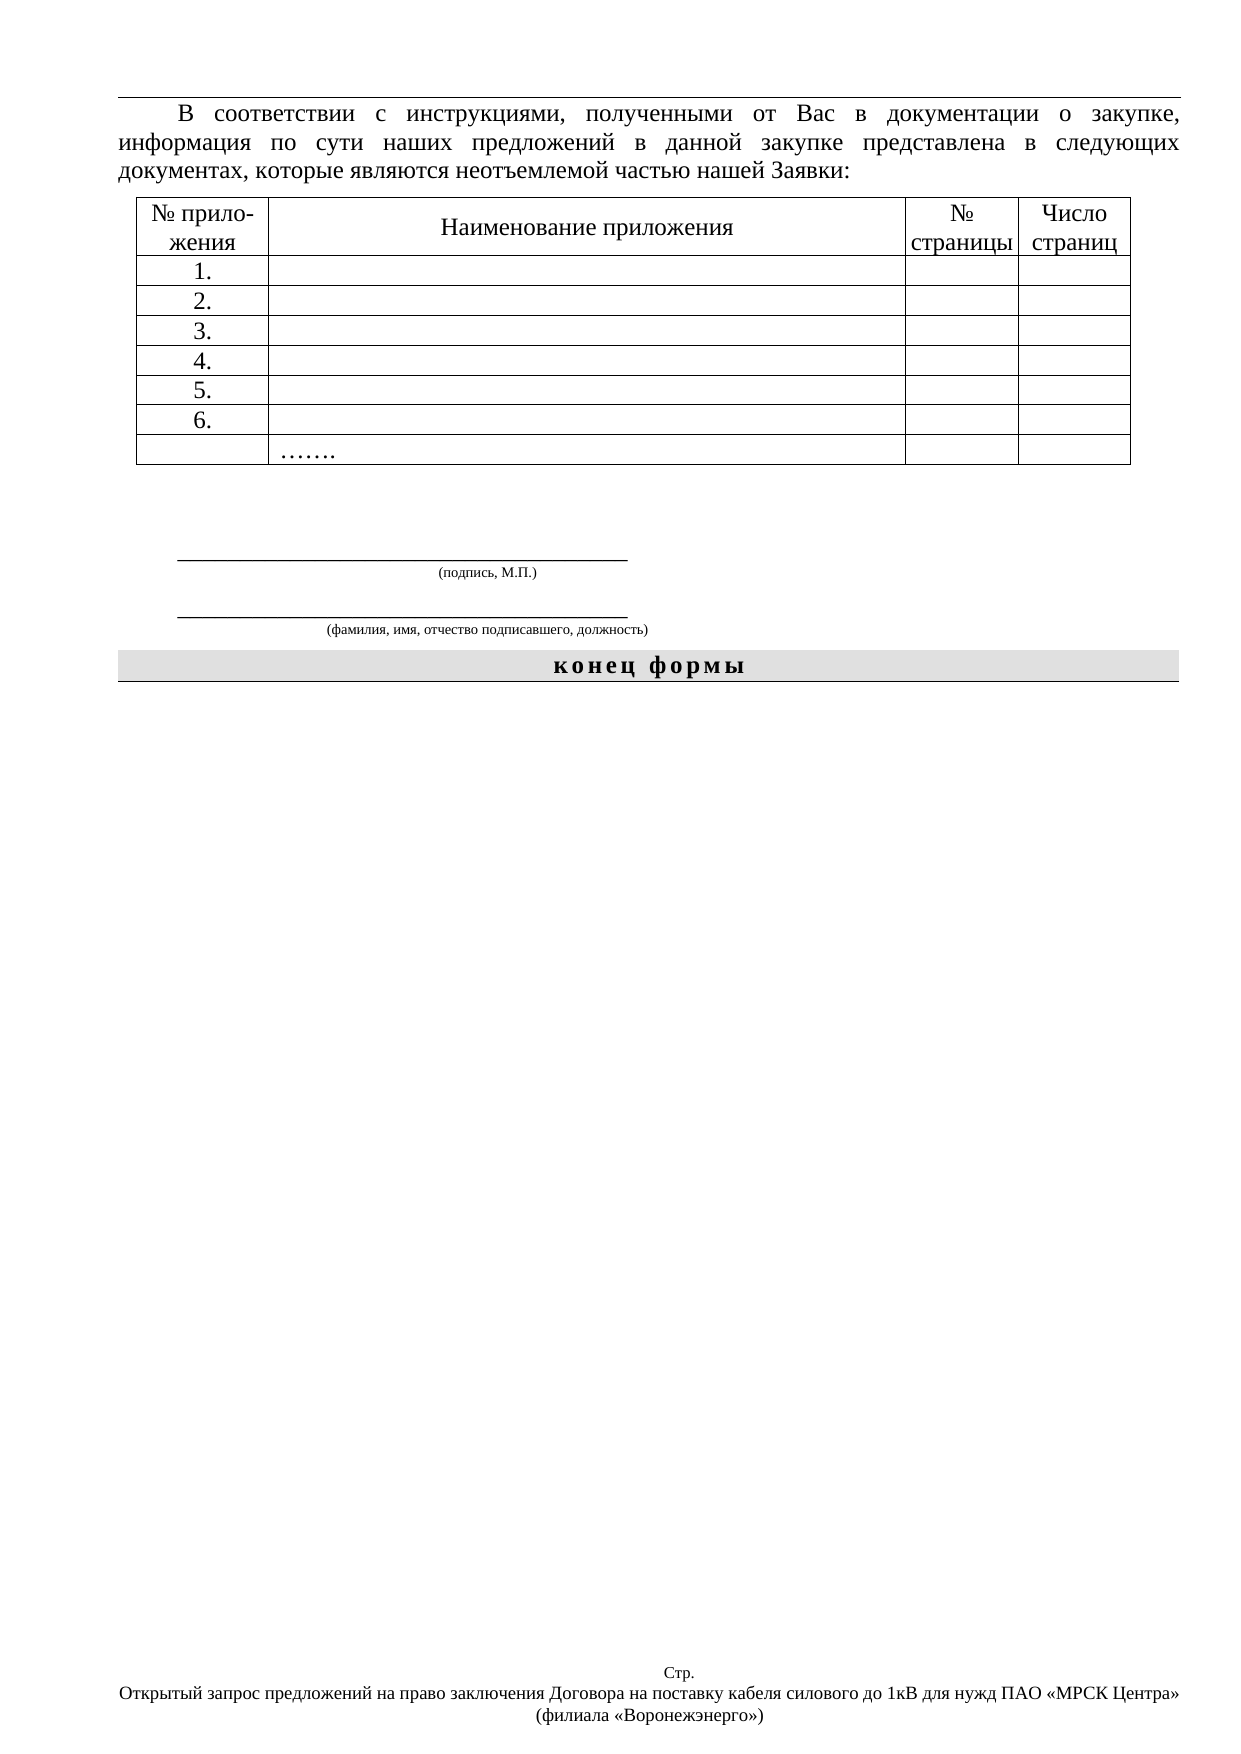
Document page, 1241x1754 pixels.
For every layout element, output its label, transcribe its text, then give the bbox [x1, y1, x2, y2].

table_header № страницы [906, 198, 1018, 255]
table_cell [906, 435, 1018, 464]
table_cell [269, 286, 905, 315]
table_cell [1019, 316, 1130, 345]
text конец формы [118, 650, 1179, 681]
table_cell [906, 316, 1018, 345]
table_header Число страниц [1019, 198, 1130, 255]
table_cell 5. [137, 376, 268, 404]
table_header Наименование приложения [269, 198, 905, 255]
table_cell [1019, 256, 1130, 285]
table_cell 1. [137, 256, 268, 285]
table_cell 4. [137, 346, 268, 374]
table_cell [1019, 405, 1130, 434]
table_cell [1019, 346, 1130, 374]
table_cell 6. [137, 405, 268, 434]
table_cell [906, 256, 1018, 285]
table_cell [269, 256, 905, 285]
table_cell [1019, 286, 1130, 315]
table_cell 3. [137, 316, 268, 345]
table_header № прило-жения [137, 198, 268, 255]
text ____________________________________ [118, 592, 1181, 621]
table_cell [1019, 435, 1130, 464]
table_cell [269, 405, 905, 434]
table_cell [906, 346, 1018, 374]
table_cell 2. [137, 286, 268, 315]
text (подпись, М.П.) [118, 564, 797, 592]
table_cell [906, 286, 1018, 315]
table_cell [269, 376, 905, 404]
table_cell [137, 435, 268, 464]
table_cell ……. [269, 435, 905, 464]
table_cell [269, 346, 905, 374]
text В соответствии с инструкциями, полученными от Вас в документации о закупке, информация по сути наших предложений в данной закупке представлена в следующих документах, которые являются неотъемлемой частью нашей Заявки: [118, 98, 1181, 184]
text ____________________________________ [118, 535, 1181, 564]
table_cell [906, 376, 1018, 404]
text (фамилия, имя, отчество подписавшего, должность) [118, 621, 797, 650]
table_cell [906, 405, 1018, 434]
table_cell [1019, 376, 1130, 404]
table_cell [269, 316, 905, 345]
